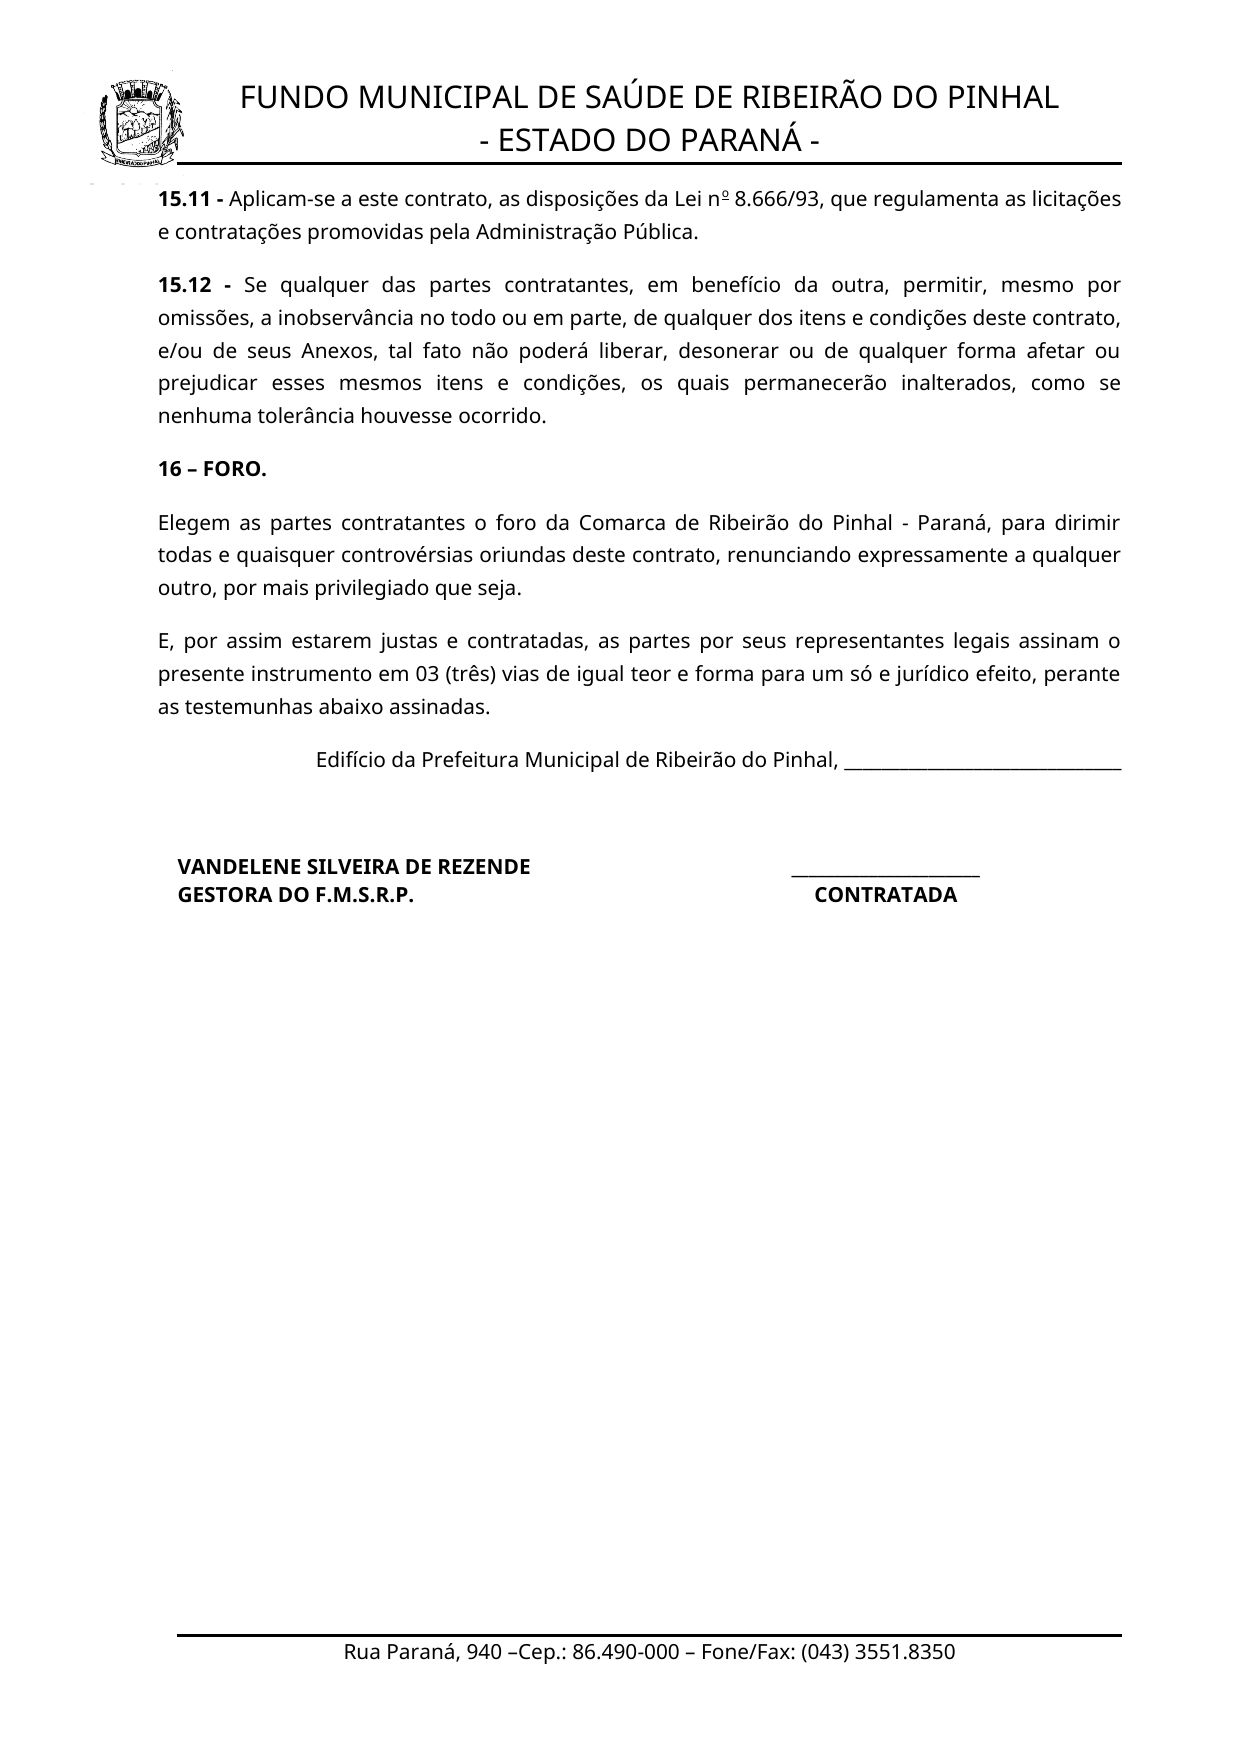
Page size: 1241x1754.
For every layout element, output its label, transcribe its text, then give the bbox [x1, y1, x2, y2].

text 15.12 - Se qualquer das partes contratantes, em benefício da outra, permitir, mesmo por omissões, a inobservância no todo ou em parte, de qualquer dos itens e condições deste contrato, e/ou de seus Anexos, tal fato não poderá liberar, desonerar ou de qualquer forma afetar ou prejudicar esses mesmos itens e condições, os quais permanecerão inalterados, como se nenhuma tolerância houvesse ocorrido. [158, 271, 1122, 429]
table_header ______________________ CONTRATADA [646, 852, 1126, 909]
text E, por assim estarem justas e contratadas, as partes por seus representantes legais assinam o presente instrumento em 03 (três) vias de igual teor e forma para um só e jurídico efeito, perante as testemunhas abaixo assinadas. [158, 627, 1122, 720]
text 15.11 - Aplicam-se a este contrato, as disposições da Lei no 8.666/93, que regulamenta as licitações e contratações promovidas pela Administração Pública. [158, 184, 1122, 246]
picture [83, 65, 202, 185]
text Elegem as partes contratantes o foro da Comarca de Ribeirão do Pinhal - Paraná, para dirimir todas e quaisquer controvérsias oriundas deste contrato, renunciando expressamente a qualquer outro, por mais privilegiado que seja. [158, 508, 1122, 602]
text Edifício da Prefeitura Municipal de Ribeirão do Pinhal, ______________________________ [158, 745, 1122, 774]
table_header VANDELENE SILVEIRA DE REZENDE GESTORA DO F.M.S.R.P. [166, 852, 646, 909]
text 16 – FORO. [158, 454, 1122, 483]
